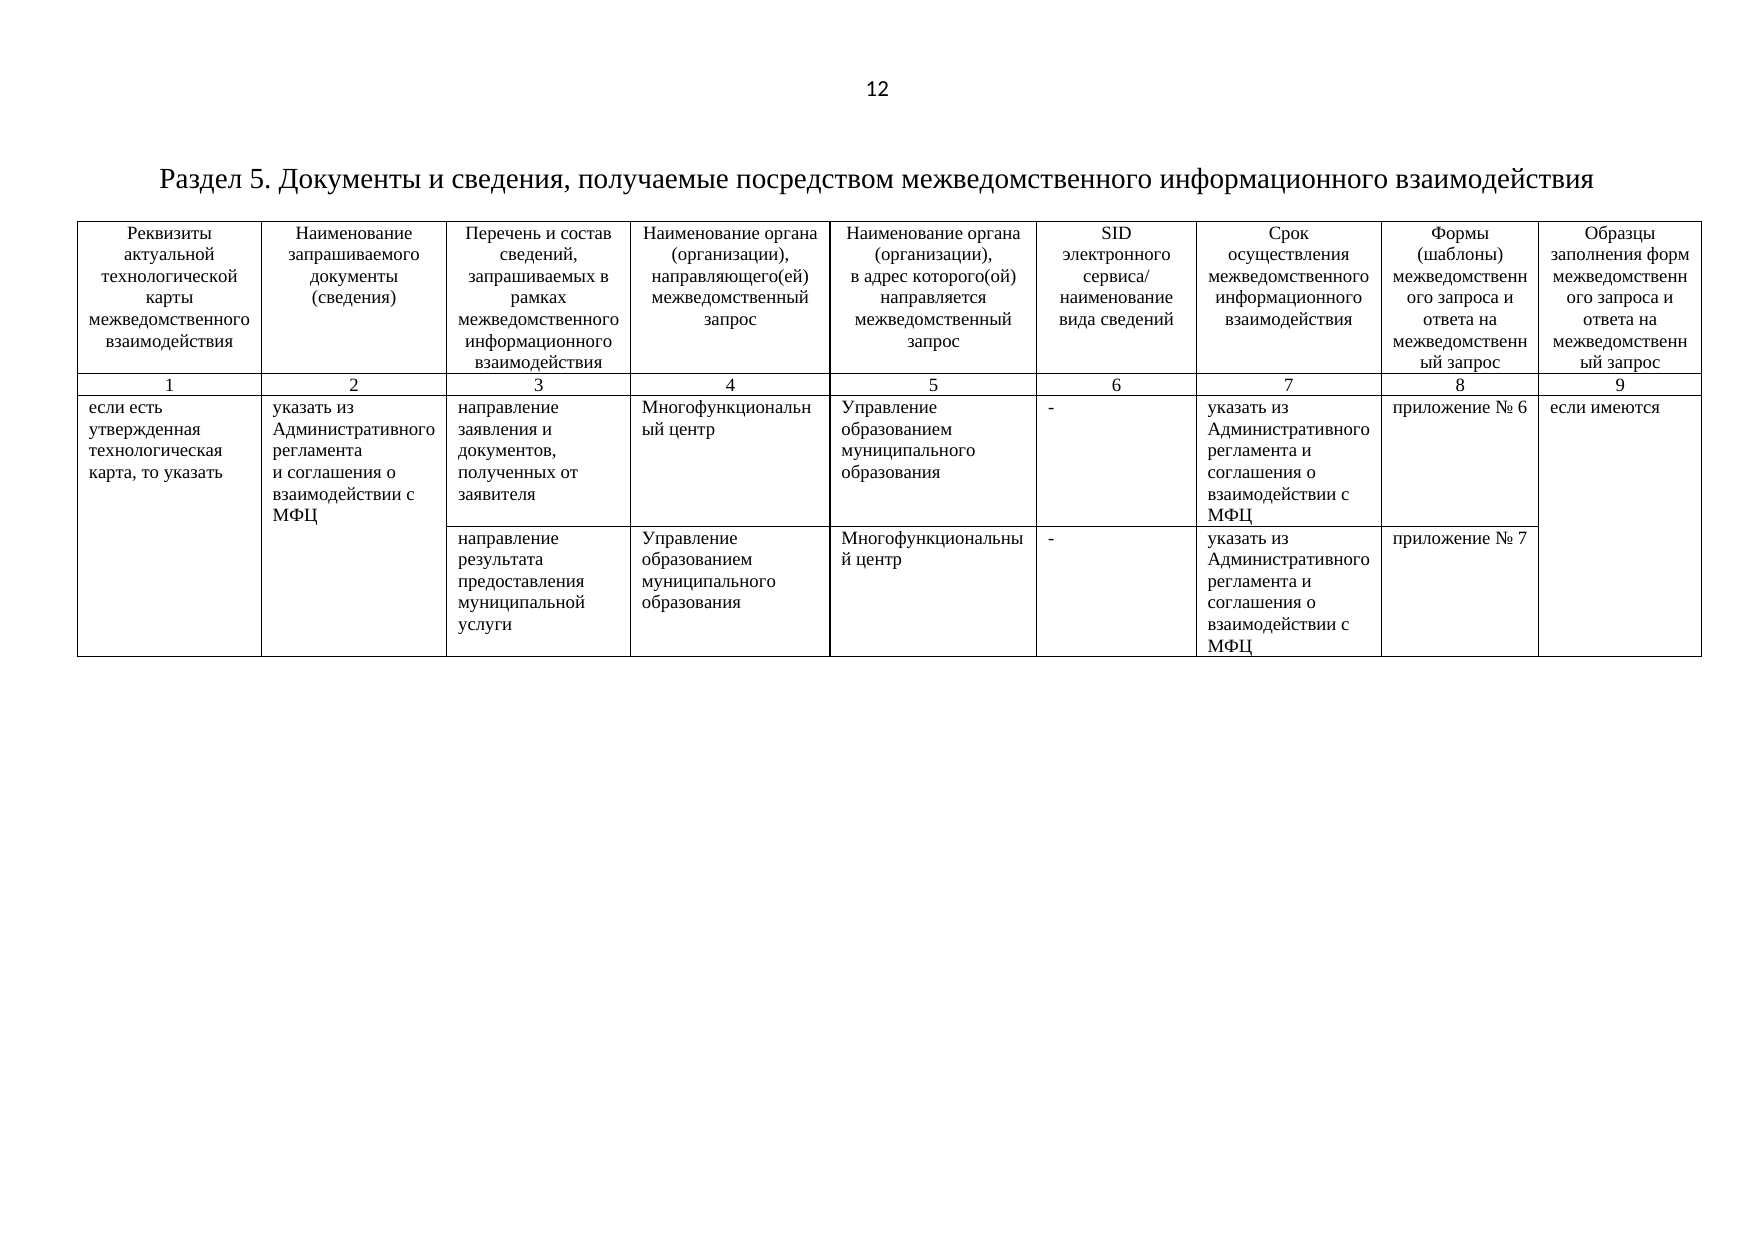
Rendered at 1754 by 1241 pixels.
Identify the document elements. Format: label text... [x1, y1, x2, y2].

table_cell Многофункциональный центр [831, 527, 1036, 656]
table_cell указать из Административного регламента и соглашения о взаимодействии с МФЦ [262, 396, 446, 656]
table_header SID электронного сервиса/ наименование вида сведений [1037, 222, 1196, 373]
table_cell 9 [1539, 374, 1701, 395]
table_cell 8 [1382, 374, 1538, 395]
table_header Наименование запрашиваемого документы (сведения) [262, 222, 446, 373]
table_cell указать из Административного регламента и соглашения о взаимодействии с МФЦ [1197, 527, 1381, 656]
table_cell направление заявления и документов, полученных от заявителя [447, 396, 630, 526]
table_cell 1 [78, 374, 261, 395]
table_cell 6 [1037, 374, 1196, 395]
table_cell - [1037, 527, 1196, 656]
table_header Перечень и состав сведений, запрашиваемых в рамках межведомственного информационного взаимодействия [447, 222, 630, 373]
table_header Наименование органа (организации), в адрес которого(ой) направляется межведомственный запрос [831, 222, 1036, 373]
table_cell - [1037, 396, 1196, 526]
table_cell приложение № 7 [1382, 527, 1538, 656]
table_cell 3 [447, 374, 630, 395]
table_header Реквизиты актуальной технологической карты межведомственного взаимодействия [78, 222, 261, 373]
table_cell 2 [262, 374, 446, 395]
table_header Формы (шаблоны) межведомственного запроса и ответа на межведомственный запрос [1382, 222, 1538, 373]
text Раздел 5. Документы и сведения, получаемые посредством межведомственного информационного взаимодействия [89, 161, 1665, 195]
table_header Срок осуществления межведомственного информационного взаимодействия [1197, 222, 1381, 373]
table_cell Многофункциональный центр [631, 396, 829, 526]
table_header Образцы заполнения форм межведомственного запроса и ответа на межведомственный запрос [1539, 222, 1701, 373]
table_cell Управление образованием муниципального образования [631, 527, 829, 656]
table_cell если имеются [1539, 396, 1701, 656]
table_cell приложение № 6 [1382, 396, 1538, 526]
table_header Наименование органа (организации), направляющего(ей) межведомственный запрос [631, 222, 829, 373]
table_cell если есть утвержденная технологическая карта, то указать [78, 396, 261, 656]
table_cell 5 [831, 374, 1036, 395]
table_cell 4 [631, 374, 829, 395]
table_cell направление результата предоставления муниципальной услуги [447, 527, 630, 656]
table_cell 7 [1197, 374, 1381, 395]
table_cell указать из Административного регламента и соглашения о взаимодействии с МФЦ [1197, 396, 1381, 526]
table_cell Управление образованием муниципального образования [831, 396, 1036, 526]
